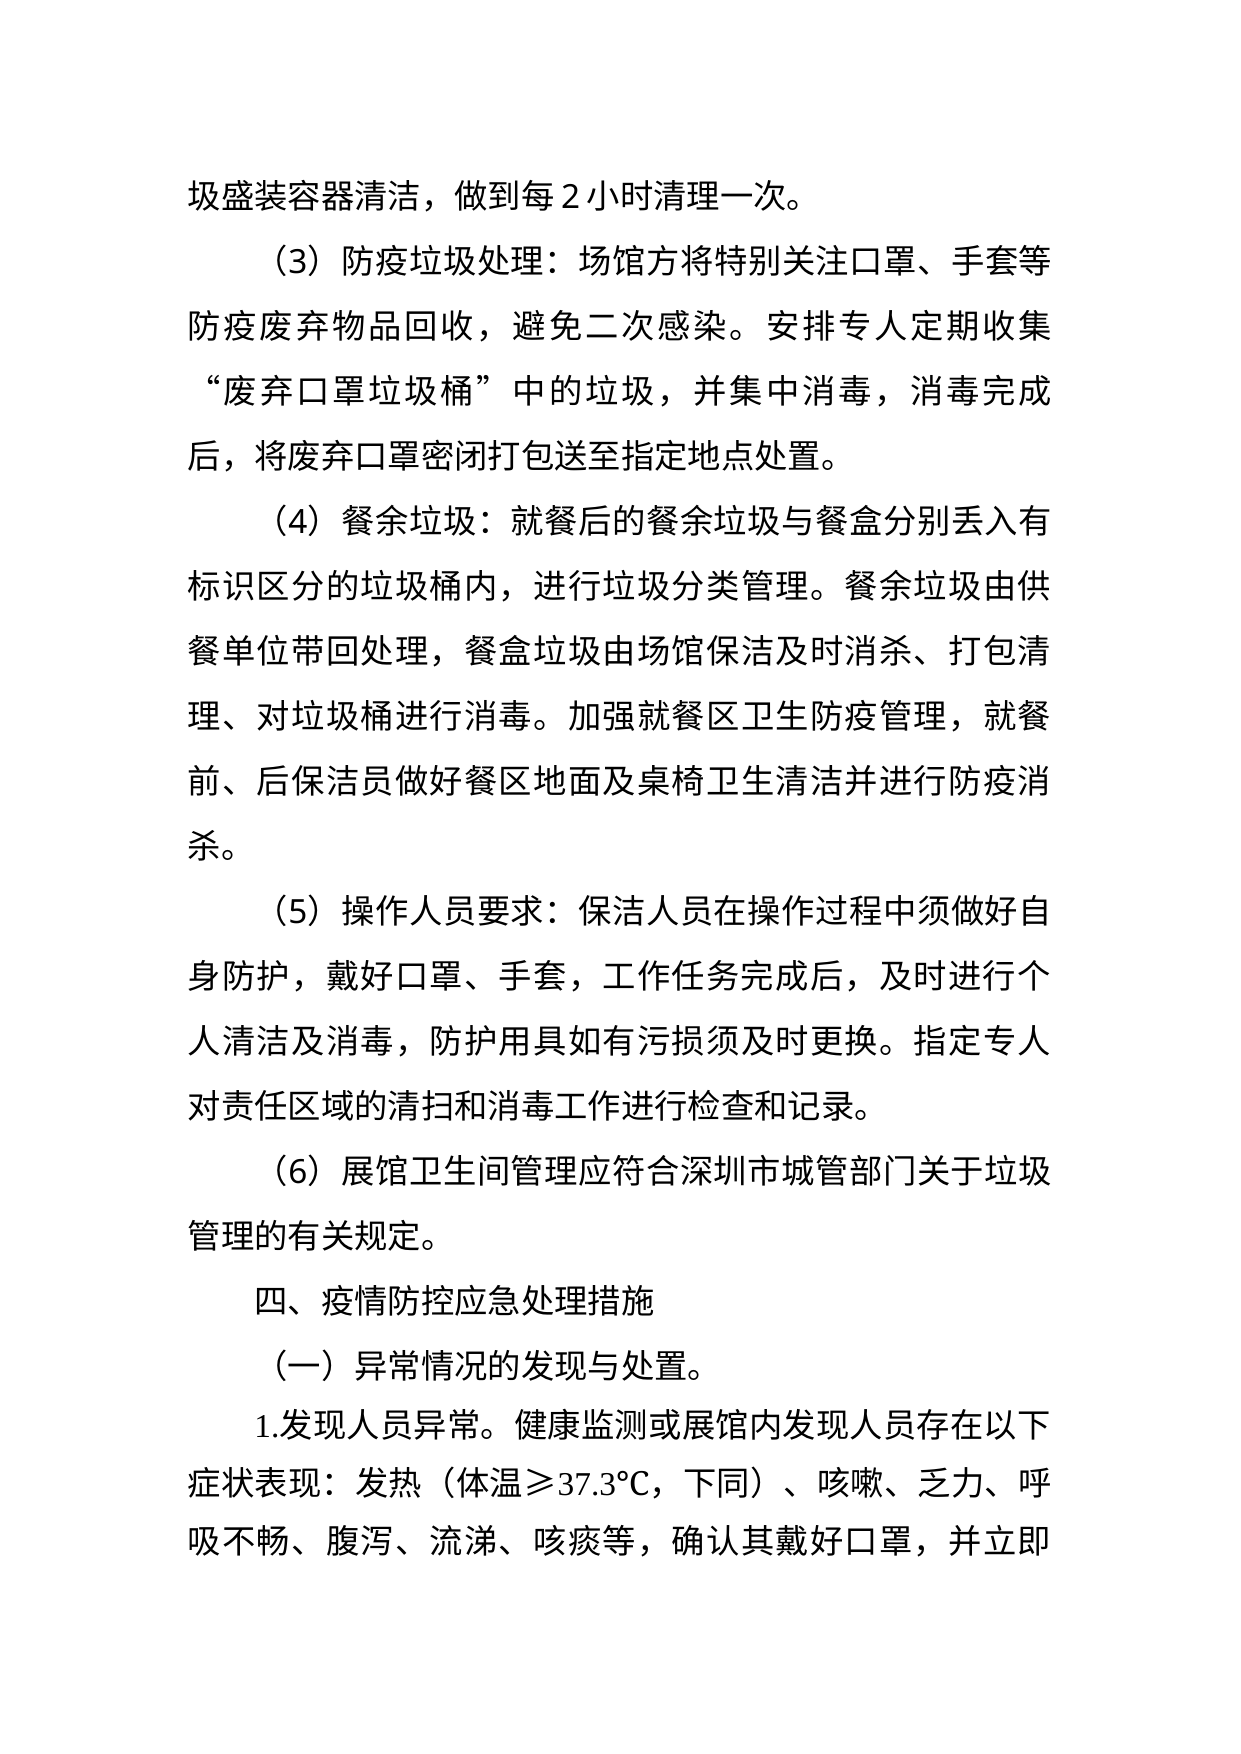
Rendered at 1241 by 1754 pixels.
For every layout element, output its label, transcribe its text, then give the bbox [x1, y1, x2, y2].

text 四、疫情防控应急处理措施 [187, 1267, 1053, 1332]
text （6）展馆卫生间管理应符合深圳市城管部门关于垃圾管理的有关规定。 [187, 1137, 1053, 1267]
text （一）异常情况的发现与处置。 [187, 1332, 1053, 1390]
text （3）防疫垃圾处理：场馆方将特别关注口罩、手套等防疫废弃物品回收，避免二次感染。安排专人定期收集“废弃口罩垃圾桶”中的垃圾，并集中消毒，消毒完成后，将废弃口罩密闭打包送至指定地点处置。 [187, 227, 1053, 487]
text （5）操作人员要求：保洁人员在操作过程中须做好自身防护，戴好口罩、手套，工作任务完成后，及时进行个人清洁及消毒，防护用具如有污损须及时更换。指定专人对责任区域的清扫和消毒工作进行检查和记录。 [187, 877, 1053, 1137]
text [187, 162, 1053, 227]
text （4）餐余垃圾：就餐后的餐余垃圾与餐盒分别丢入有标识区分的垃圾桶内，进行垃圾分类管理。餐余垃圾由供餐单位带回处理，餐盒垃圾由场馆保洁及时消杀、打包清理、对垃圾桶进行消毒。加强就餐区卫生防疫管理，就餐前、后保洁员做好餐区地面及桌椅卫生清洁并进行防疫消杀。 [187, 487, 1053, 877]
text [187, 1390, 1053, 1565]
